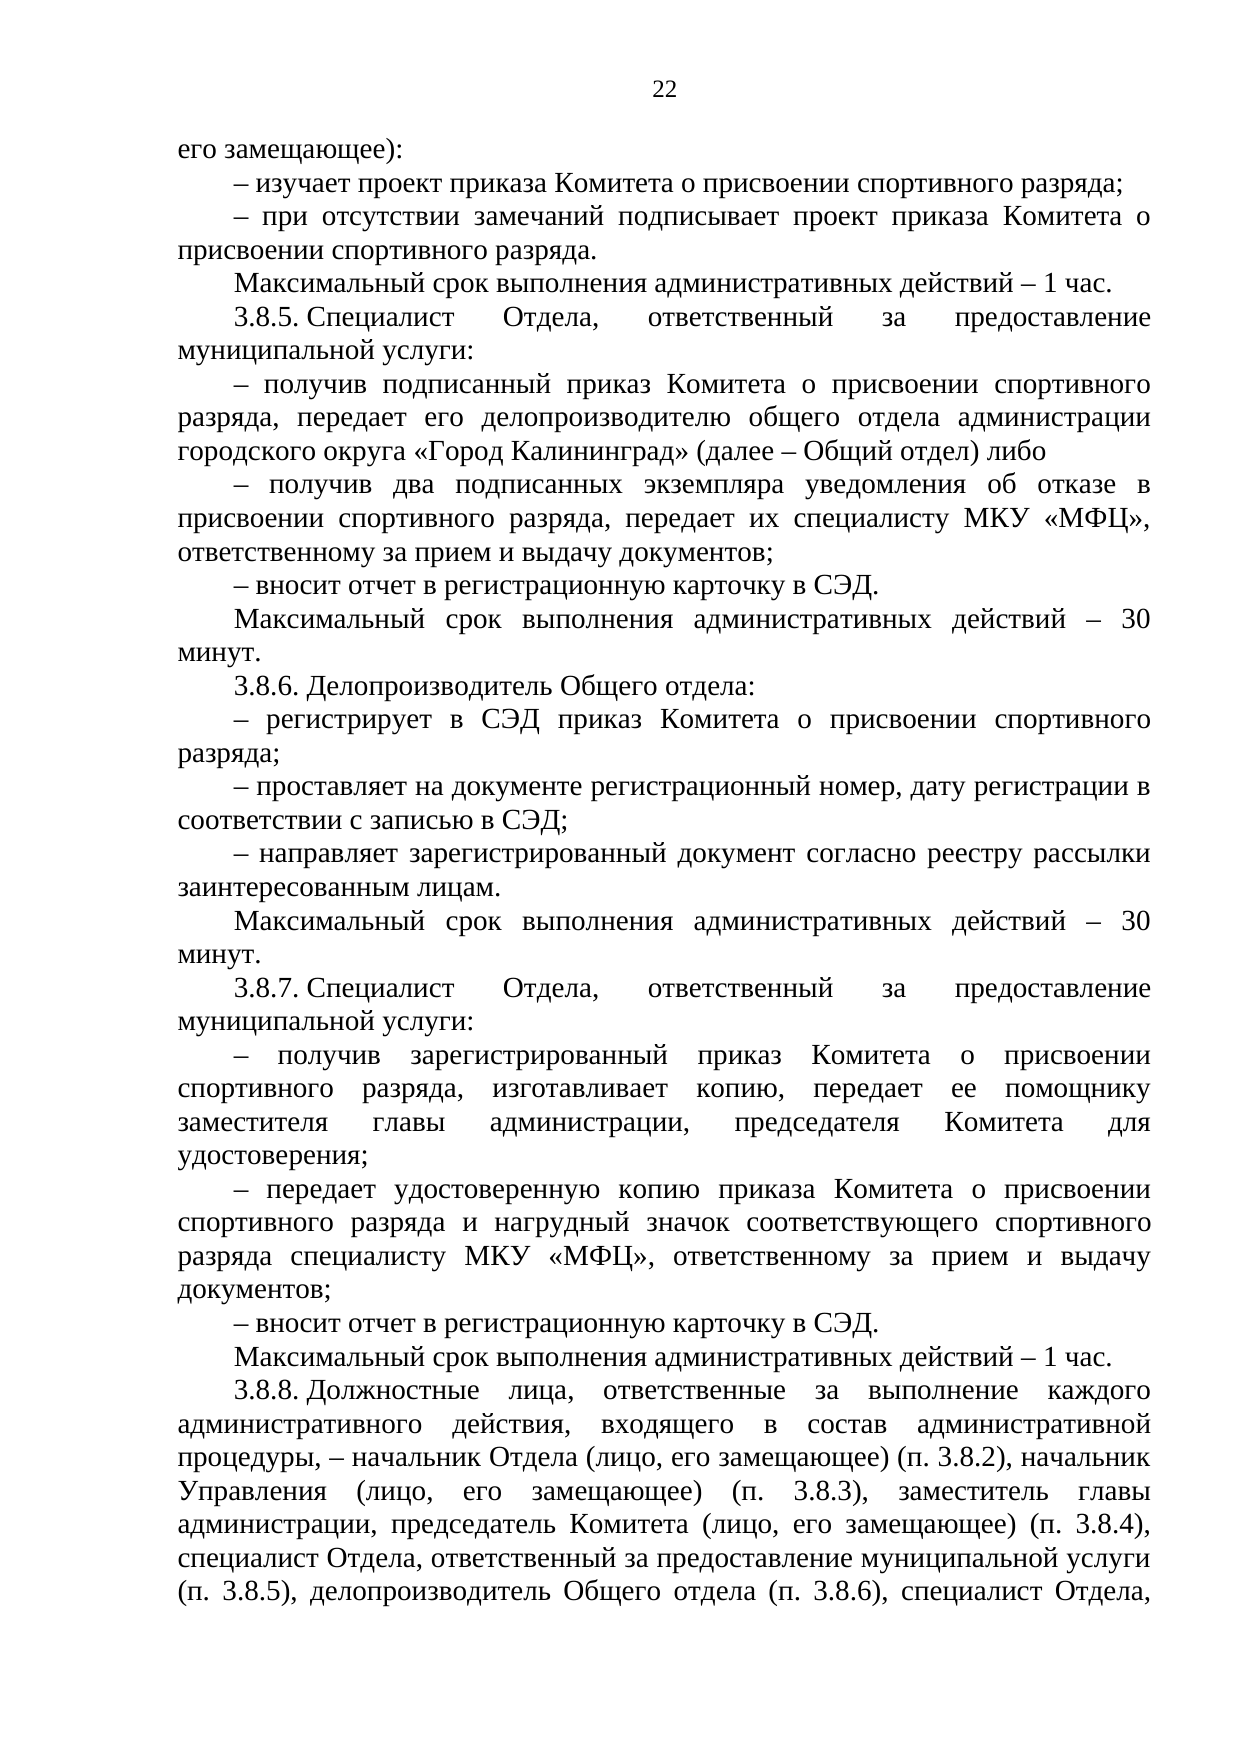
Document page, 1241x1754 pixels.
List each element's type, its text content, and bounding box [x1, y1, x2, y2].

text Максимальный срок выполнения административных действий – 30 минут. [177, 903, 1152, 970]
text – получив два подписанных экземпляра уведомления об отказе в присвоении спортивного разряда, передает их специалисту МКУ «МФЦ», ответственному за прием и выдачу документов; [177, 467, 1152, 567]
text – направляет зарегистрированный документ согласно реестру рассылки заинтересованным лицам. [177, 836, 1152, 903]
text – вносит отчет в регистрационную карточку в СЭД. [177, 1305, 1152, 1339]
text – получив подписанный приказ Комитета о присвоении спортивного разряда, передает его делопроизводителю общего отдела администрации городского округа «Город Калининград» (далее – Общий отдел) либо [177, 366, 1152, 467]
text 3.8.7. Специалист Отдела, ответственный за предоставление муниципальной услуги: [177, 970, 1152, 1037]
text – проставляет на документе регистрационный номер, дату регистрации в соответствии с записью в СЭД; [177, 768, 1152, 836]
text – получив зарегистрированный приказ Комитета о присвоении спортивного разряда, изготавливает копию, передает ее помощнику заместителя главы администрации, председателя Комитета для удостоверения; [177, 1037, 1152, 1171]
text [177, 131, 1152, 165]
text – вносит отчет в регистрационную карточку в СЭД. [177, 567, 1152, 601]
text 3.8.6. Делопроизводитель Общего отдела: [177, 668, 1152, 701]
text 3.8.5. Специалист Отдела, ответственный за предоставление муниципальной услуги: [177, 299, 1152, 366]
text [177, 1372, 1152, 1607]
text – регистрирует в СЭД приказ Комитета о присвоении спортивного разряда; [177, 701, 1152, 768]
text Максимальный срок выполнения административных действий – 1 час. [177, 1339, 1152, 1372]
text – изучает проект приказа Комитета о присвоении спортивного разряда; [177, 165, 1152, 198]
text – при отсутствии замечаний подписывает проект приказа Комитета о присвоении спортивного разряда. [177, 198, 1152, 265]
text Максимальный срок выполнения административных действий – 30 минут. [177, 601, 1152, 668]
text – передает удостоверенную копию приказа Комитета о присвоении спортивного разряда и нагрудный значок соответствующего спортивного разряда специалисту МКУ «МФЦ», ответственному за прием и выдачу документов; [177, 1171, 1152, 1305]
text Максимальный срок выполнения административных действий – 1 час. [177, 265, 1152, 299]
